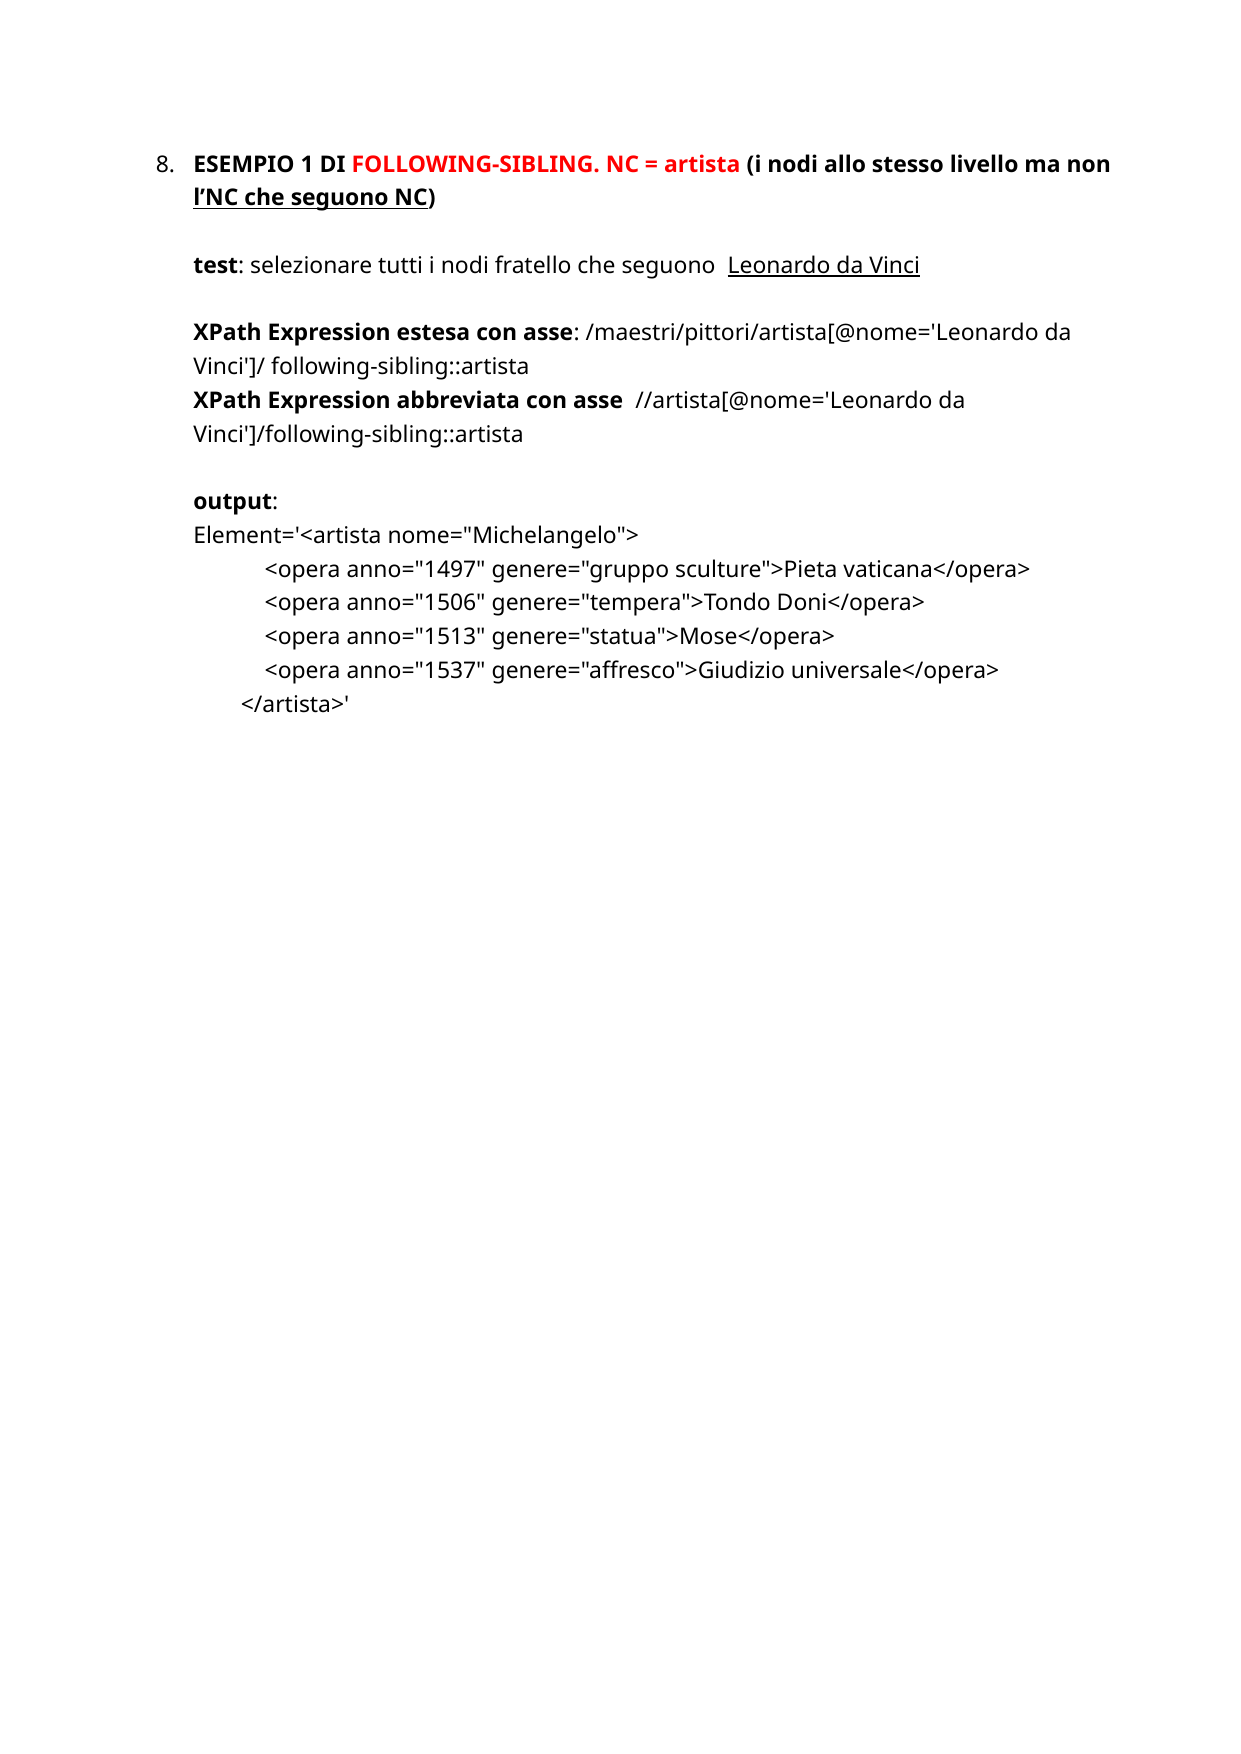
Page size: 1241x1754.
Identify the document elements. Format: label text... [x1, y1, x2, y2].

list ESEMPIO 1 DI FOLLOWING-SIBLING. NC = artista (i nodi allo stesso livello ma non l’NC che seguono NC) [156, 148, 1122, 213]
list output: [193, 485, 1122, 516]
list <opera anno="1497" genere="gruppo sculture">Pieta vaticana</opera> [193, 553, 1122, 584]
list <opera anno="1506" genere="tempera">Tondo Doni</opera> [193, 586, 1122, 618]
list XPath Expression estesa con asse: /maestri/pittori/artista[@nome='Leonardo da Vinci']/ following-sibling::artista [193, 316, 1122, 381]
list test: selezionare tutti i nodi fratello che seguono Leonardo da Vinci [193, 249, 1122, 280]
list <opera anno="1513" genere="statua">Mose</opera> [193, 620, 1122, 651]
list XPath Expression abbreviata con asse //artista[@nome='Leonardo da Vinci']/following-sibling::artista [193, 384, 1122, 449]
list </artista>' [193, 688, 1122, 719]
list Element='<artista nome="Michelangelo"> [193, 519, 1122, 550]
list <opera anno="1537" genere="affresco">Giudizio universale</opera> [193, 654, 1122, 685]
